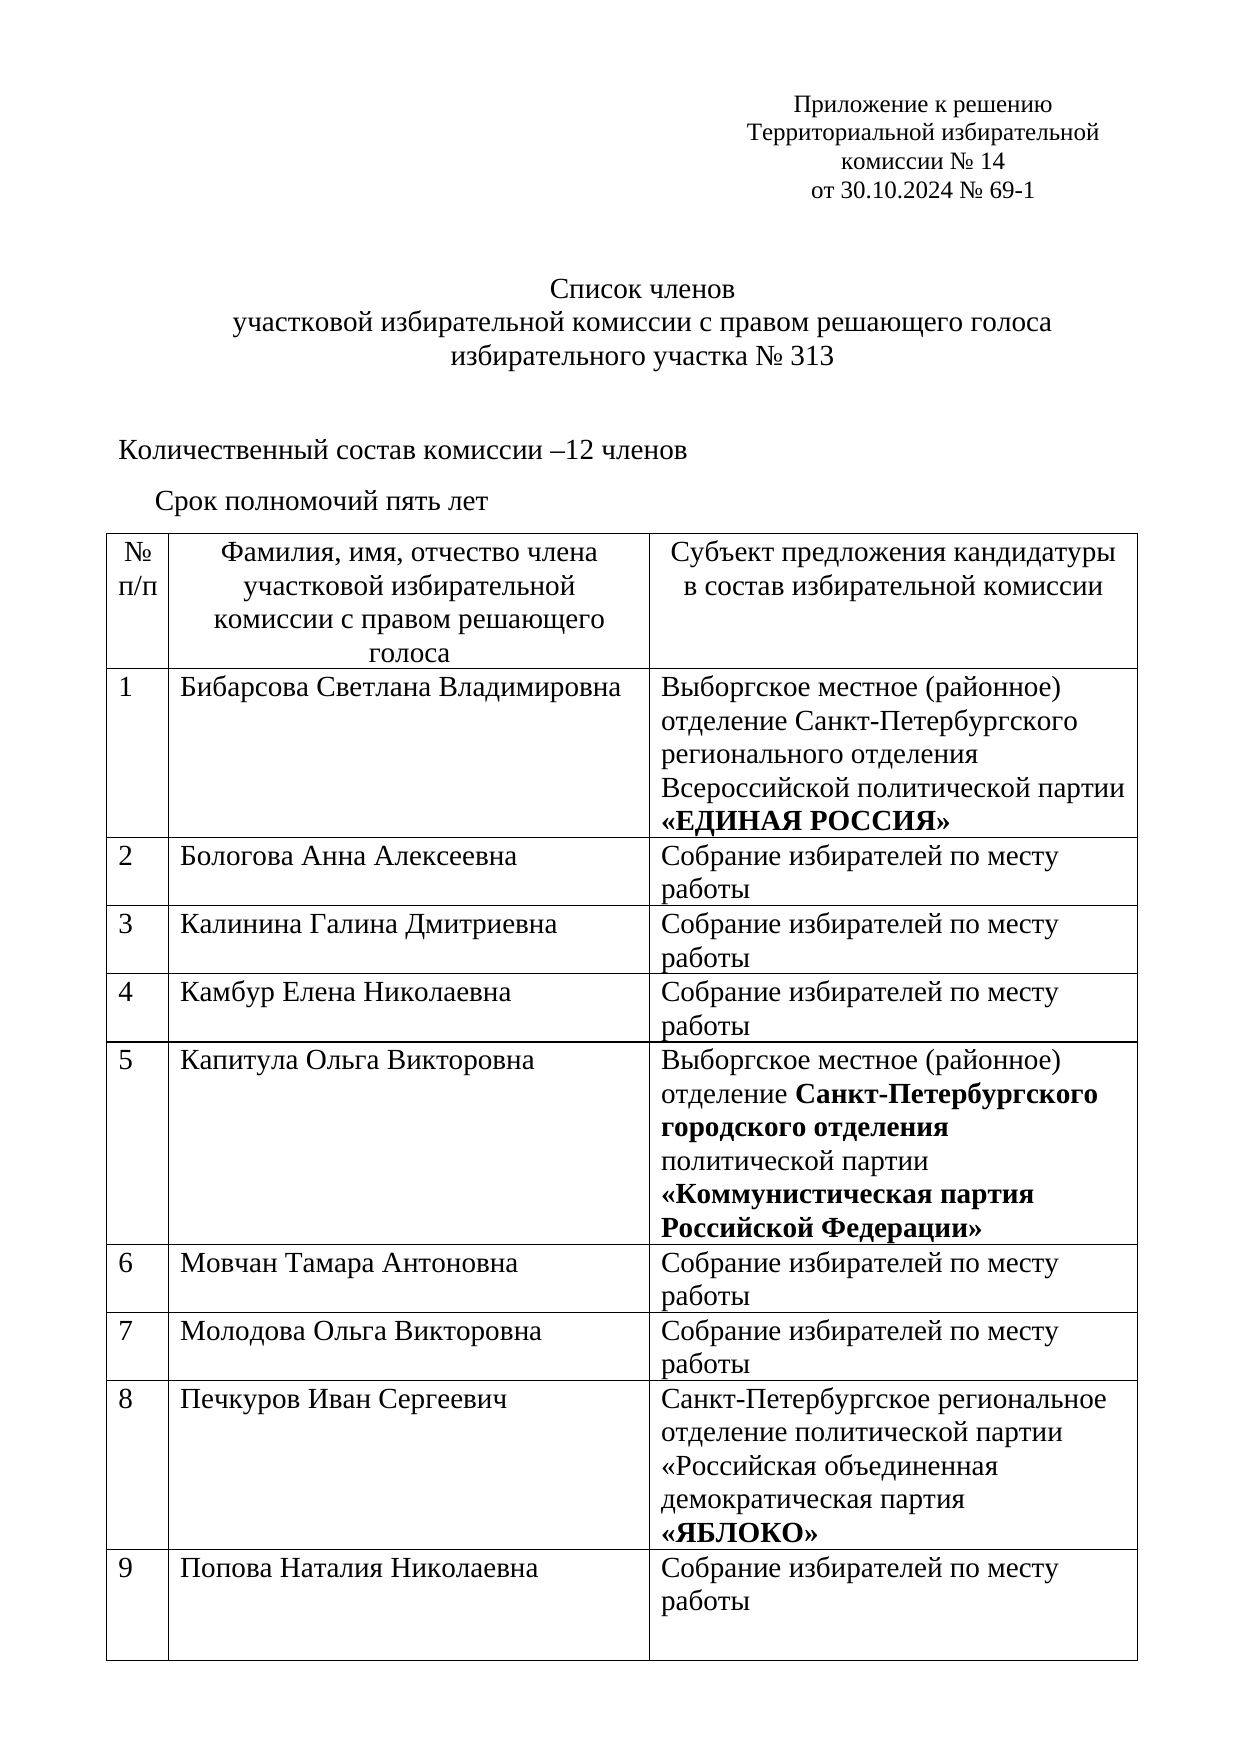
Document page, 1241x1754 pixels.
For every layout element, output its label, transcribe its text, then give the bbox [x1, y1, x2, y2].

table_cell 1 [107, 669, 168, 837]
table_cell 9 [107, 1550, 168, 1660]
table_cell Бибарсова Светлана Владимировна [169, 669, 649, 837]
table_cell Молодова Ольга Викторовна [169, 1313, 649, 1380]
table_cell Камбур Елена Николаевна [169, 974, 649, 1041]
text Приложение к решению [679, 89, 1167, 117]
table_cell Бологова Анна Алексеевна [169, 838, 649, 905]
table_header № п/п [107, 534, 168, 668]
table_cell 8 [107, 1381, 168, 1549]
table_cell Собрание избирателей по месту работы [650, 838, 1137, 905]
table_cell Печкуров Иван Сергеевич [169, 1381, 649, 1549]
table_cell Собрание избирателей по месту работы [650, 1313, 1137, 1380]
text Срок полномочий пять лет [118, 483, 1167, 516]
table_cell 3 [107, 906, 168, 973]
table_cell Санкт-Петербургское региональное отделение политической партии «Российская объединенная демократическая партия «ЯБЛОКО» [650, 1381, 1137, 1549]
table_cell Попова Наталия Николаевна [169, 1550, 649, 1660]
table_cell Собрание избирателей по месту работы [650, 974, 1137, 1041]
table_cell 2 [107, 838, 168, 905]
table_cell 5 [107, 1043, 168, 1244]
text Территориальной избирательной [679, 117, 1167, 146]
table_header Субъект предложения кандидатуры в состав избирательной комиссии [650, 534, 1137, 668]
text комиссии № 14 [679, 146, 1167, 175]
table_cell Калинина Галина Дмитриевна [169, 906, 649, 973]
table_cell Собрание избирателей по месту работы [650, 1245, 1137, 1312]
table_cell 6 [107, 1245, 168, 1312]
table_cell Выборгское местное (районное) отделение Санкт-Петербургского городского отделения политической партии «Коммунистическая партия Российской Федерации» [650, 1043, 1137, 1244]
table_cell 4 [107, 974, 168, 1041]
table_cell Выборгское местное (районное) отделение Санкт-Петербургского регионального отделения Всероссийской политической партии «ЕДИНАЯ РОССИЯ» [650, 669, 1137, 837]
table_cell 7 [107, 1313, 168, 1380]
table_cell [650, 1550, 1137, 1660]
text Количественный состав комиссии –12 членов [118, 432, 1167, 466]
text участковой избирательной комиссии с правом решающего голоса избирательного участка № 313 [118, 304, 1167, 402]
text Список членов [118, 271, 1167, 304]
table_cell Мовчан Тамара Антоновна [169, 1245, 649, 1312]
table_header Фамилия, имя, отчество члена участковой избирательной комиссии с правом решающего голоса [169, 534, 649, 668]
table_cell Капитула Ольга Викторовна [169, 1043, 649, 1244]
text от 30.10.2024 № 69-1 [679, 175, 1167, 204]
table_cell Собрание избирателей по месту работы [650, 906, 1137, 973]
